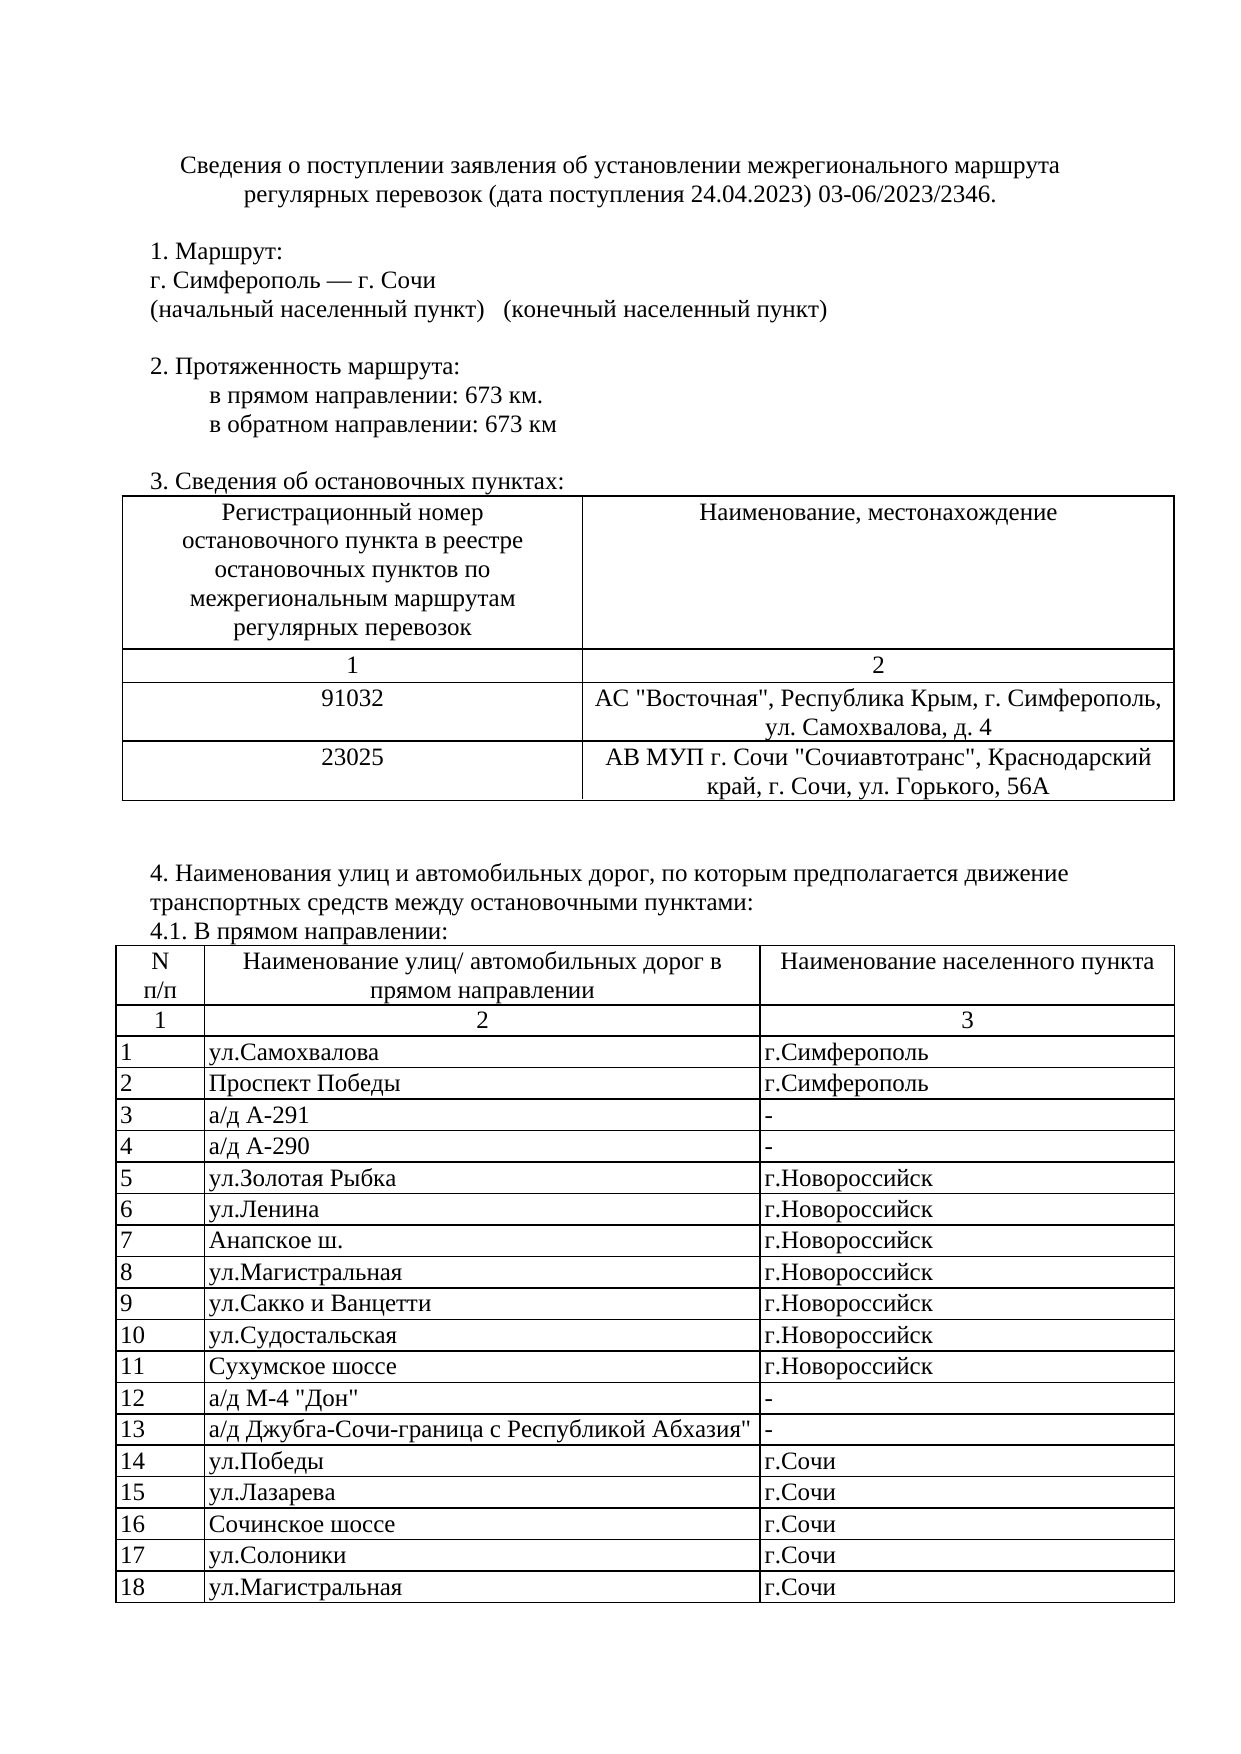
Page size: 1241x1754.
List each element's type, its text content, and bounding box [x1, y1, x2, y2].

table_cell 13 [117, 1415, 204, 1444]
table_cell - [761, 1415, 1174, 1444]
table_cell г.Новороссийск [761, 1194, 1174, 1224]
table_cell ул.Лазарева [205, 1477, 759, 1507]
table_cell 4 [117, 1131, 204, 1161]
table_cell г.Сочи [761, 1446, 1174, 1476]
table_cell ул.Победы [205, 1446, 759, 1476]
table_cell г.Симферополь [761, 1037, 1174, 1067]
table_cell 17 [117, 1540, 204, 1570]
table_cell г.Новороссийск [761, 1289, 1174, 1318]
text 2. Протяженность маршрута: [150, 351, 1090, 380]
table_cell Сухумское шоссе [205, 1352, 759, 1381]
table_cell 3 [761, 1006, 1174, 1035]
table_header Наименование, местонахождение [583, 497, 1173, 648]
table_cell 14 [117, 1446, 204, 1476]
table_cell - [761, 1383, 1174, 1413]
table_cell г.Новороссийск [761, 1352, 1174, 1381]
table_cell ул.Судостальская [205, 1320, 759, 1350]
table_cell ул.Магистральная [205, 1257, 759, 1287]
table_cell 2 [205, 1006, 759, 1035]
table_cell 16 [117, 1509, 204, 1539]
table_cell Сочинское шоссе [205, 1509, 759, 1539]
text Сведения о поступлении заявления об установлении межрегионального маршрута регулярных перевозок (дата поступления 24.04.2023) 03-06/2023/2346. [150, 150, 1090, 207]
table_cell 12 [117, 1383, 204, 1413]
table_cell АС "Восточная", Республика Крым, г. Симферополь, ул. Самохвалова, д. 4 [583, 683, 1173, 740]
table_cell 1 [117, 1006, 204, 1035]
table_cell г.Сочи [761, 1572, 1174, 1602]
text 4. Наименования улиц и автомобильных дорог, по которым предполагается движение транспортных средств между остановочными пунктами: [150, 858, 1090, 916]
table_cell ул.Самохвалова [205, 1037, 759, 1067]
table_cell г.Новороссийск [761, 1257, 1174, 1287]
table_cell ул.Золотая Рыбка [205, 1163, 759, 1193]
table_cell г.Новороссийск [761, 1226, 1174, 1256]
table_cell Анапское ш. [205, 1226, 759, 1256]
table_cell г.Новороссийск [761, 1320, 1174, 1350]
table_cell ул.Сакко и Ванцетти [205, 1289, 759, 1318]
table_cell 7 [117, 1226, 204, 1256]
table_cell г.Сочи [761, 1540, 1174, 1570]
table_cell а/д М-4 "Дон" [205, 1383, 759, 1413]
table_cell 6 [117, 1194, 204, 1224]
text г. Симферополь — г. Сочи [150, 265, 1090, 294]
table_cell 18 [117, 1572, 204, 1602]
table_cell 1 [123, 650, 582, 681]
text 3. Сведения об остановочных пунктах: [150, 466, 1090, 495]
table_cell 8 [117, 1257, 204, 1287]
text (начальный населенный пункт) (конечный населенный пункт) [150, 294, 1090, 322]
table_cell ул.Ленина [205, 1194, 759, 1224]
table_cell а/д А-291 [205, 1100, 759, 1130]
text 4.1. В прямом направлении: [150, 916, 1090, 945]
table_cell Проспект Победы [205, 1068, 759, 1098]
table_cell 9 [117, 1289, 204, 1318]
table_cell г.Симферополь [761, 1068, 1174, 1098]
table_cell - [761, 1131, 1174, 1161]
table_cell АВ МУП г. Сочи "Сочиавтотранс", Краснодарский край, г. Сочи, ул. Горького, 56А [583, 742, 1173, 799]
table_cell 3 [117, 1100, 204, 1130]
table_cell 2 [117, 1068, 204, 1098]
table_cell 10 [117, 1320, 204, 1350]
table_cell а/д Джубга-Сочи-граница с Республикой Абхазия" [205, 1415, 759, 1444]
text в обратном направлении: 673 км [150, 409, 1090, 437]
table_header N п/п [117, 946, 204, 1004]
table_cell г.Новороссийск [761, 1163, 1174, 1193]
table_cell ул.Солоники [205, 1540, 759, 1570]
table_cell 11 [117, 1352, 204, 1381]
text 1. Маршрут: [150, 236, 1090, 265]
table_header Наименование улиц/ автомобильных дорог в прямом направлении [205, 946, 759, 1004]
table_cell 15 [117, 1477, 204, 1507]
table_header Наименование населенного пункта [761, 946, 1174, 1004]
table_cell 91032 [123, 683, 582, 740]
table_header Регистрационный номер остановочного пункта в реестре остановочных пунктов по межрегиональным маршрутам регулярных перевозок [123, 497, 582, 648]
table_cell 1 [117, 1037, 204, 1067]
table_cell г.Сочи [761, 1509, 1174, 1539]
table_cell а/д А-290 [205, 1131, 759, 1161]
table_cell 2 [583, 650, 1173, 681]
table_cell 5 [117, 1163, 204, 1193]
table_cell - [761, 1100, 1174, 1130]
table_cell 23025 [123, 742, 582, 799]
text в прямом направлении: 673 км. [150, 380, 1090, 409]
table_cell ул.Магистральная [205, 1572, 759, 1602]
table_cell г.Сочи [761, 1477, 1174, 1507]
